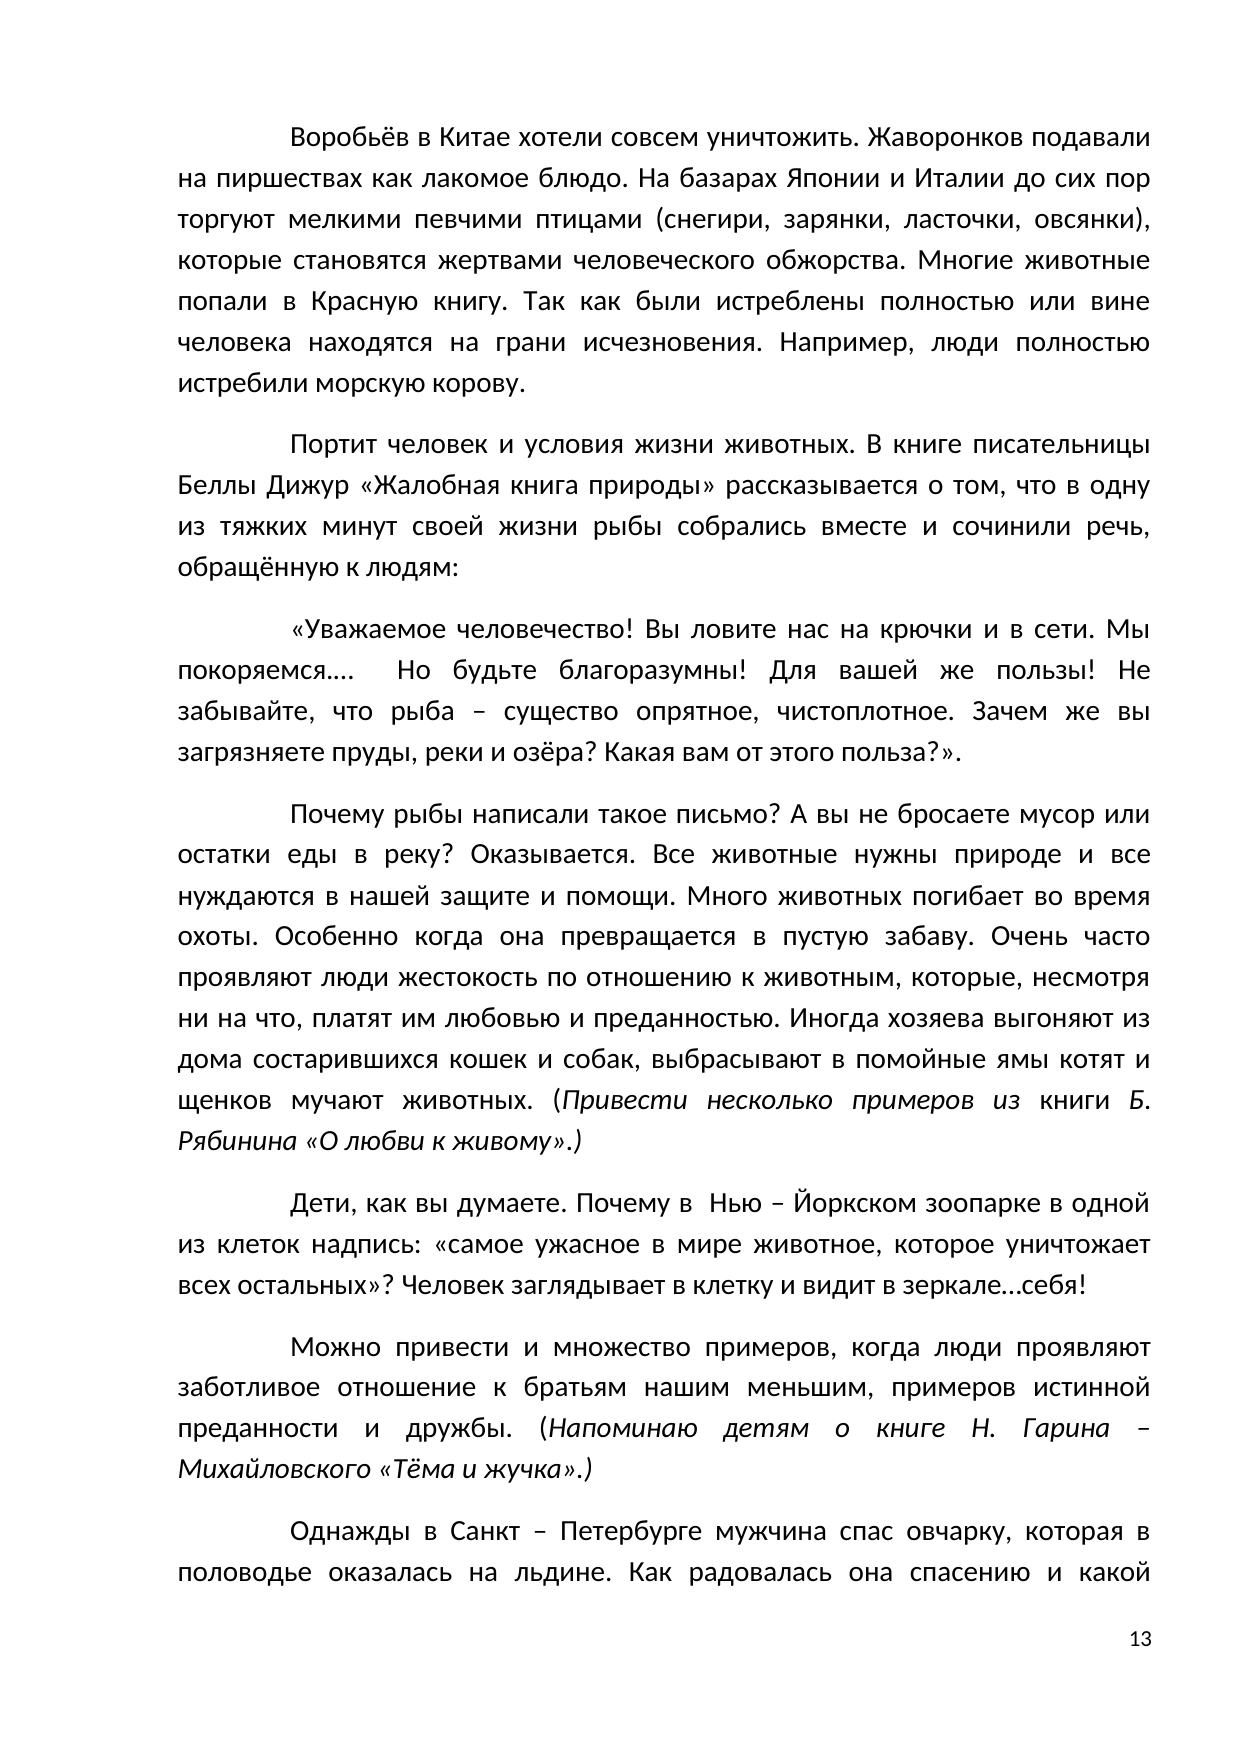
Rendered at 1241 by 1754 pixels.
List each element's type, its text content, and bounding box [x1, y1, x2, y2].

text Воробьёв в Китае хотели совсем уничтожить. Жаворонков подавали на пиршествах как лакомое блюдо. На базарах Японии и Италии до сих пор торгуют мелкими певчими птицами (снегири, зарянки, ласточки, овсянки), которые становятся жертвами человеческого обжорства. Многие животные попали в Красную книгу. Так как были истреблены полностью или вине человека находятся на грани исчезновения. Например, люди полностью истребили морскую корову. [177, 118, 1152, 399]
text Дети, как вы думаете. Почему в Нью – Йоркском зоопарке в одной из клеток надпись: «самое ужасное в мире животное, которое уничтожает всех остальных»? Человек заглядывает в клетку и видит в зеркале…себя! [177, 1184, 1152, 1301]
text Портит человек и условия жизни животных. В книге писательницы Беллы Дижур «Жалобная книга природы» рассказывается о том, что в одну из тяжких минут своей жизни рыбы собрались вместе и сочинили речь, обращённую к людям: [177, 426, 1152, 584]
text «Уважаемое человечество! Вы ловите нас на крючки и в сети. Мы покоряемся.… Но будьте благоразумны! Для вашей же пользы! Не забывайте, что рыба – существо опрятное, чистоплотное. Зачем же вы загрязняете пруды, реки и озёра? Какая вам от этого польза?». [177, 610, 1152, 768]
text Можно привести и множество примеров, когда люди проявляют заботливое отношение к братьям нашим меньшим, примеров истинной преданности и дружбы. (Напоминаю детям о книге Н. Гарина – Михайловского «Тёма и жучка».) [177, 1328, 1152, 1486]
text Почему рыбы написали такое письмо? А вы не бросаете мусор или остатки еды в реку? Оказывается. Все животные нужны природе и все нуждаются в нашей защите и помощи. Много животных погибает во время охоты. Особенно когда она превращается в пустую забаву. Очень часто проявляют люди жестокость по отношению к животным, которые, несмотря ни на что, платят им любовью и преданностью. Иногда хозяева выгоняют из дома состарившихся кошек и собак, выбрасывают в помойные ямы котят и щенков мучают животных. (Привести несколько примеров из книги Б. Рябинина «О любви к живому».) [177, 795, 1152, 1158]
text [177, 1512, 1152, 1589]
